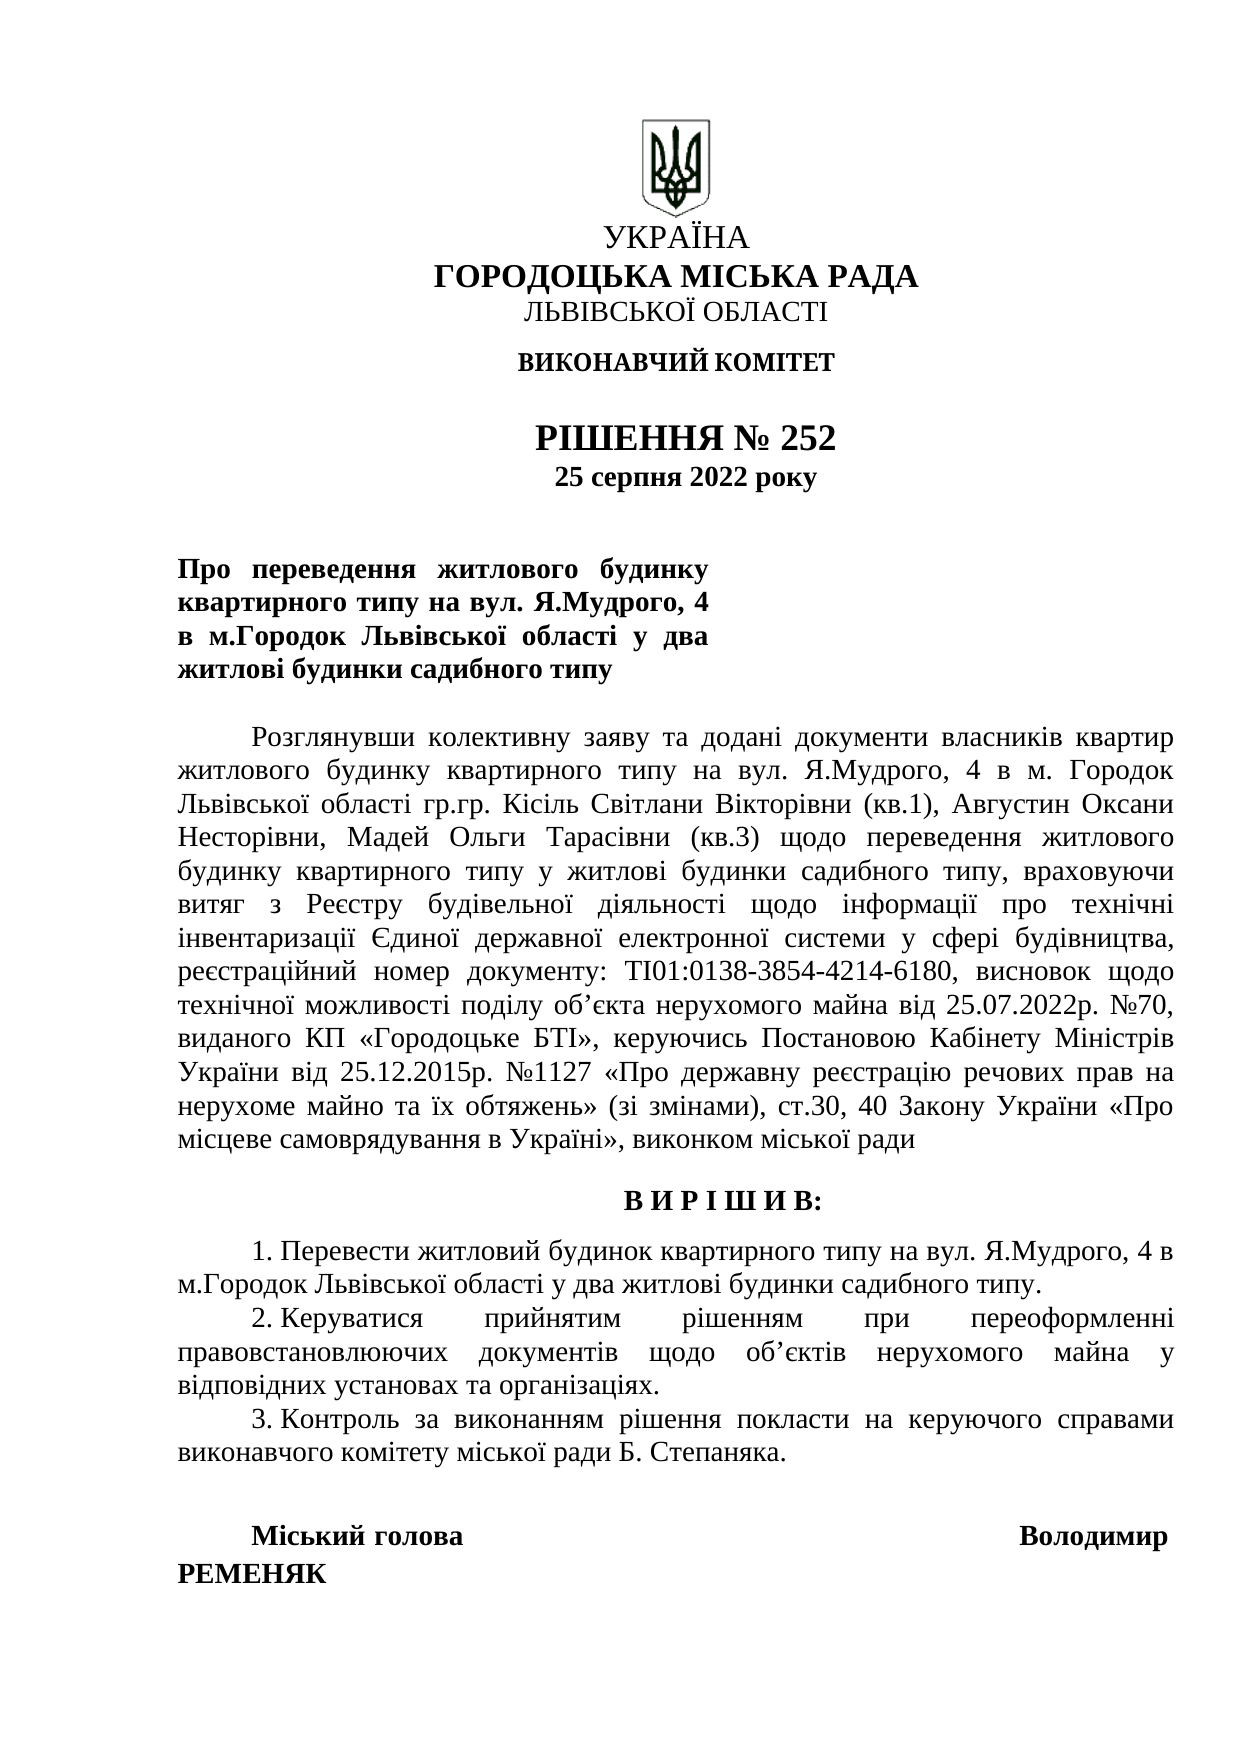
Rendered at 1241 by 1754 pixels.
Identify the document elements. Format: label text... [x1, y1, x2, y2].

list Керуватися прийнятим рішенням при переоформленні правовстановлюючих документів щодо об’єктів нерухомого майна у відповідних установах та організаціях. [177, 1300, 1175, 1401]
text Про переведення житлового будинку квартирного типу на вул. Я.Мудрого, 4 в м.Городок Львівської області у два житлові будинки садибного типу [177, 551, 709, 685]
text ГОРОДОЦЬКА МІСЬКА РАДА [177, 256, 1175, 294]
picture [641, 118, 712, 218]
text В И Р І Ш И В: [177, 1183, 1175, 1216]
text Міський голова Володимир РЕМЕНЯК [177, 1518, 1175, 1590]
text РІШЕННЯ № 252 [177, 416, 1194, 459]
text Розглянувши колективну заяву та додані документи власників квартир житлового будинку квартирного типу на вул. Я.Мудрого, 4 в м. Городок Львівської області гр.гр. Кісіль Світлани Вікторівни (кв.1), Августин Оксани Несторівни, Мадей Ольги Тарасівни (кв.3) щодо переведення житлового будинку квартирного типу у житлові будинки садибного типу, враховуючи витяг з Реєстру будівельної діяльності щодо інформації про технічні інвентаризації Єдиної державної електронної системи у сфері будівництва, реєстраційний номер документу: TI01:0138-3854-4214-6180, висновок щодо технічної можливості поділу об’єкта нерухомого майна від 25.07.2022р. №70, виданого КП «Городоцьке БТІ», керуючись Постановою Кабінету Міністрів України від 25.12.2015р. №1127 «Про державну реєстрацію речових прав на нерухоме майно та їх обтяжень» (зі змінами), ст.30, 40 Закону України «Про місцеве самоврядування в Україні», виконком міської ради [177, 719, 1175, 1155]
list Перевести житловий будинок квартирного типу на вул. Я.Мудрого, 4 в м.Городок Львівської області у два житлові будинки садибного типу. [177, 1233, 1175, 1300]
text УКРАЇНА [177, 217, 1175, 256]
text ЛЬВІВСЬКОЇ ОБЛАСТІ [177, 294, 1175, 328]
list Контроль за виконанням рішення покласти на керуючого справами виконавчого комітету міської ради Б. Степаняка. [177, 1401, 1175, 1468]
subtitle ВИКОНАВЧИЙ КОМІТЕТ [177, 348, 1175, 377]
text 25 серпня 2022 року [177, 459, 1194, 492]
